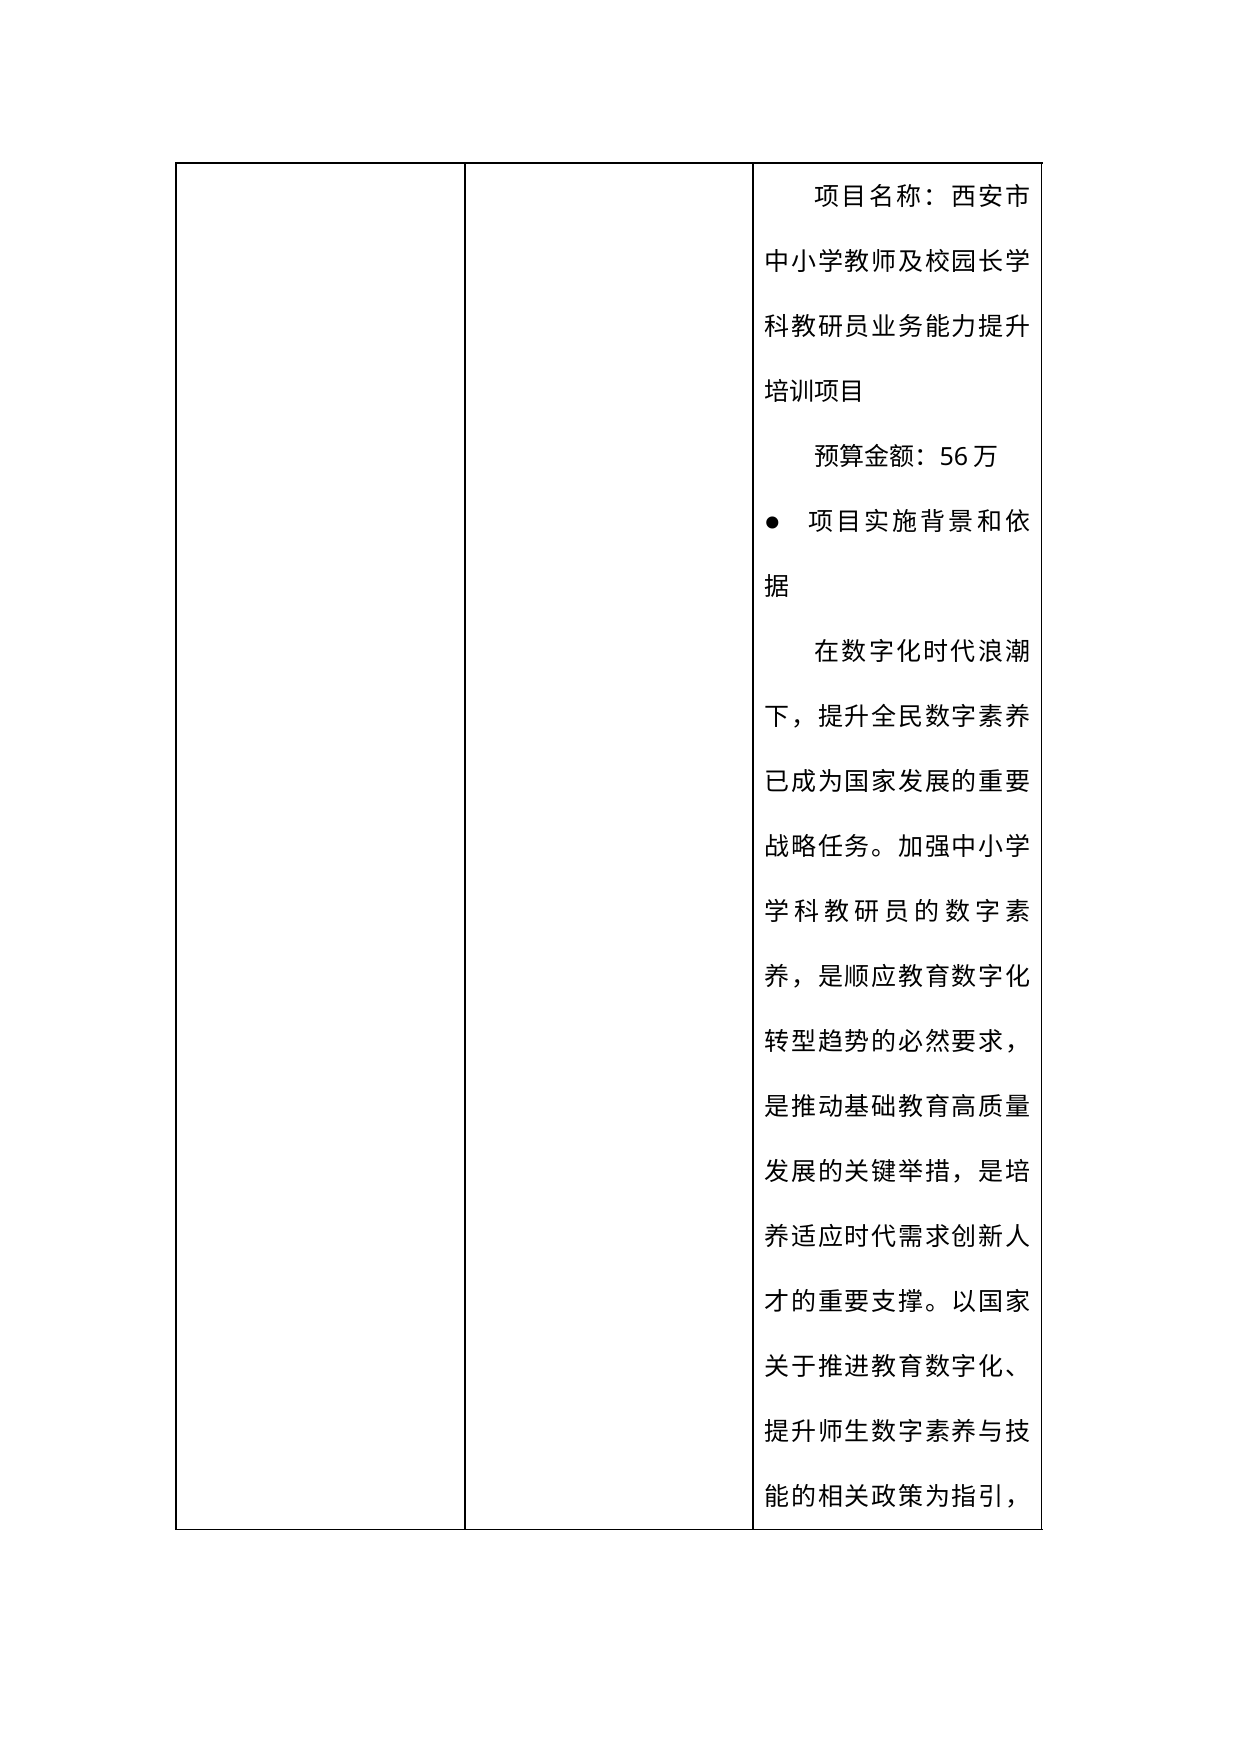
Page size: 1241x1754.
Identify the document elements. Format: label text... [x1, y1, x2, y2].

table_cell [754, 164, 1041, 1528]
table_cell [466, 164, 752, 1528]
table_cell 1 [177, 164, 464, 1528]
